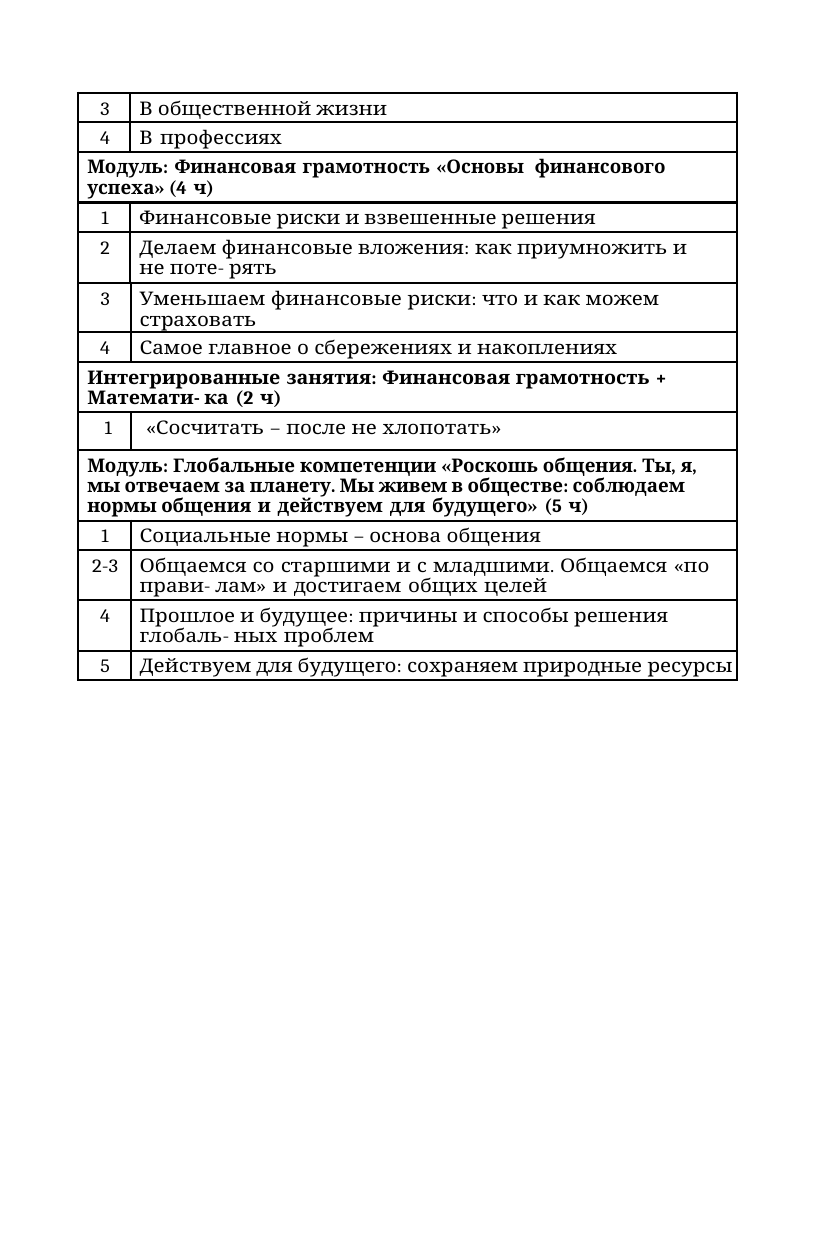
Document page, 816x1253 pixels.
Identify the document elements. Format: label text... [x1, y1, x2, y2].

table_cell Социальные нормы – основа общения [132, 522, 736, 549]
table_cell Общаемся со старшими и с младшими. Общаемся «по прави- лам» и достигаем общих целей [132, 551, 736, 599]
table_cell Делаем финансовые вложения: как приумножить и не поте- рять [131, 233, 736, 282]
table_cell «Сосчитать – после не хлопотать» [132, 413, 736, 448]
table_cell 1 [79, 204, 129, 231]
table_cell 1 [79, 413, 130, 448]
table_cell 2 [79, 233, 129, 282]
table_cell В профессиях [131, 123, 736, 151]
table_cell Прошлое и будущее: причины и способы решения глобаль- ных проблем [132, 601, 736, 649]
table_cell Действуем для будущего: сохраняем природные ресурсы [132, 652, 736, 679]
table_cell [131, 94, 736, 121]
table_cell 4 [79, 333, 130, 361]
table_cell Уменьшаем финансовые риски: что и как можем страховать [132, 284, 736, 331]
table_cell 4 [79, 601, 130, 649]
table_cell 2-3 [79, 551, 130, 599]
table_cell Самое главное о сбережениях и накоплениях [132, 333, 736, 361]
table_cell 3 [79, 94, 129, 121]
table_cell Модуль: Финансовая грамотность «Основы финансового успеха» (4 ч) [79, 153, 736, 201]
table_cell Интегрированные занятия: Финансовая грамотность + Математи- ка (2 ч) [79, 363, 736, 411]
table_cell Модуль: Глобальные компетенции «Роскошь общения. Ты, я, мы отвечаем за планету. Мы живем в обществе: соблюдаем нормы общения и действуем для будущего» (5 ч) [79, 451, 736, 519]
table_cell Финансовые риски и взвешенные решения [131, 204, 736, 231]
table_cell 4 [79, 123, 129, 151]
table_cell 5 [79, 652, 130, 679]
table_cell 3 [79, 284, 130, 331]
table_cell 1 [79, 522, 130, 549]
